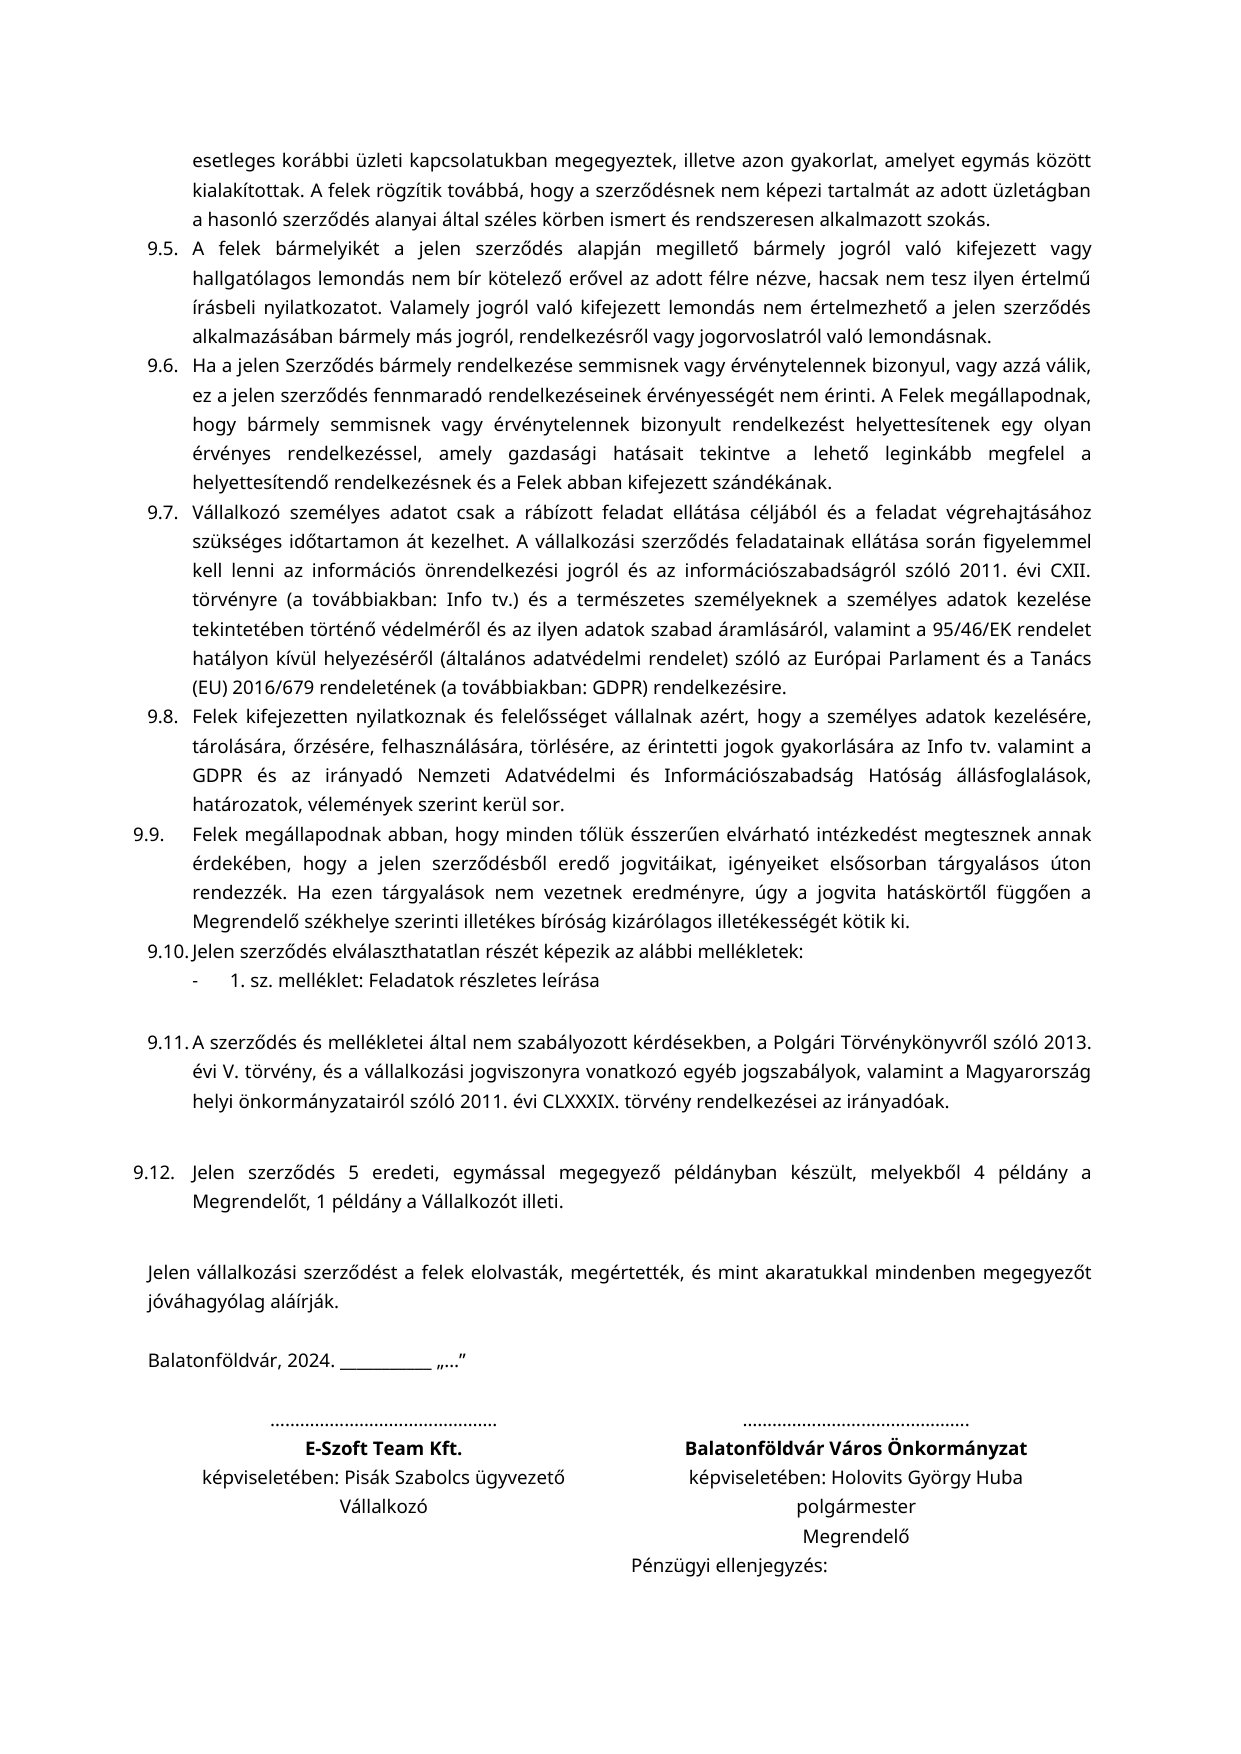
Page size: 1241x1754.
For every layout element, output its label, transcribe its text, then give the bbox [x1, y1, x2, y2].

text Jelen vállalkozási szerződést a felek elolvasták, megértették, és mint akaratukkal mindenben megegyezőt jóváhagyólag aláírják. [148, 1259, 1092, 1314]
list Felek megállapodnak abban, hogy minden tőlük ésszerűen elvárható intézkedést megtesznek annak érdekében, hogy a jelen szerződésből eredő jogvitáikat, igényeiket elsősorban tárgyalásos úton rendezzék. Ha ezen tárgyalások nem vezetnek eredményre, úgy a jogvita hatáskörtől függően a Megrendelő székhelye szerinti illetékes bíróság kizárólagos illetékességét kötik ki. [133, 821, 1092, 934]
list Jelen szerződés elválaszthatatlan részét képezik az alábbi mellékletek: [147, 938, 1092, 963]
list Ha a jelen Szerződés bármely rendelkezése semmisnek vagy érvénytelennek bizonyul, vagy azzá válik, ez a jelen szerződés fennmaradó rendelkezéseinek érvényességét nem érinti. A Felek megállapodnak, hogy bármely semmisnek vagy érvénytelennek bizonyult rendelkezést helyettesítenek egy olyan érvényes rendelkezéssel, amely gazdasági hatásait tekintve a lehető leginkább megfelel a helyettesítendő rendelkezésnek és a Felek abban kifejezett szándékának. [147, 353, 1092, 495]
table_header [148, 1406, 619, 1610]
text Balatonföldvár, 2024. ___________ „…” [148, 1347, 1092, 1373]
list Jelen szerződés 5 eredeti, egymással megegyező példányban készült, melyekből 4 példány a Megrendelőt, 1 példány a Vállalkozót illeti. [133, 1159, 1092, 1214]
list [147, 148, 1092, 232]
list A felek bármelyikét a jelen szerződés alapján megillető bármely jogról való kifejezett vagy hallgatólagos lemondás nem bír kötelező erővel az adott félre nézve, hacsak nem tesz ilyen értelmű írásbeli nyilatkozatot. Valamely jogról való kifejezett lemondás nem értelmezhető a jelen szerződés alkalmazásában bármely más jogról, rendelkezésről vagy jogorvoslatról való lemondásnak. [147, 236, 1092, 349]
list Felek kifejezetten nyilatkoznak és felelősséget vállalnak azért, hogy a személyes adatok kezelésére, tárolására, őrzésére, felhasználására, törlésére, az érintetti jogok gyakorlására az Info tv. valamint a GDPR és az irányadó Nemzeti Adatvédelmi és Információszabadság Hatóság állásfoglalások, határozatok, vélemények szerint kerül sor. [147, 704, 1092, 817]
list Vállalkozó személyes adatot csak a rábízott feladat ellátása céljából és a feladat végrehajtásához szükséges időtartamon át kezelhet. A vállalkozási szerződés feladatainak ellátása során figyelemmel kell lenni az információs önrendelkezési jogról és az információszabadságról szóló 2011. évi CXII. törvényre (a továbbiakban: Info tv.) és a természetes személyeknek a személyes adatok kezelése tekintetében történő védelméről és az ilyen adatok szabad áramlásáról, valamint a 95/46/EK rendelet hatályon kívül helyezéséről (általános adatvédelmi rendelet) szóló az Európai Parlament és a Tanács (EU) 2016/679 rendeletének (a továbbiakban: GDPR) rendelkezésire. [147, 499, 1092, 700]
list 1. sz. melléklet: Feladatok részletes leírása [192, 967, 1092, 993]
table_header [620, 1406, 1092, 1610]
list A szerződés és mellékletei által nem szabályozott kérdésekben, a Polgári Törvénykönyvről szóló 2013. évi V. törvény, és a vállalkozási jogviszonyra vonatkozó egyéb jogszabályok, valamint a Magyarország helyi önkormányzatairól szóló 2011. évi CLXXXIX. törvény rendelkezései az irányadóak. [147, 1029, 1092, 1114]
